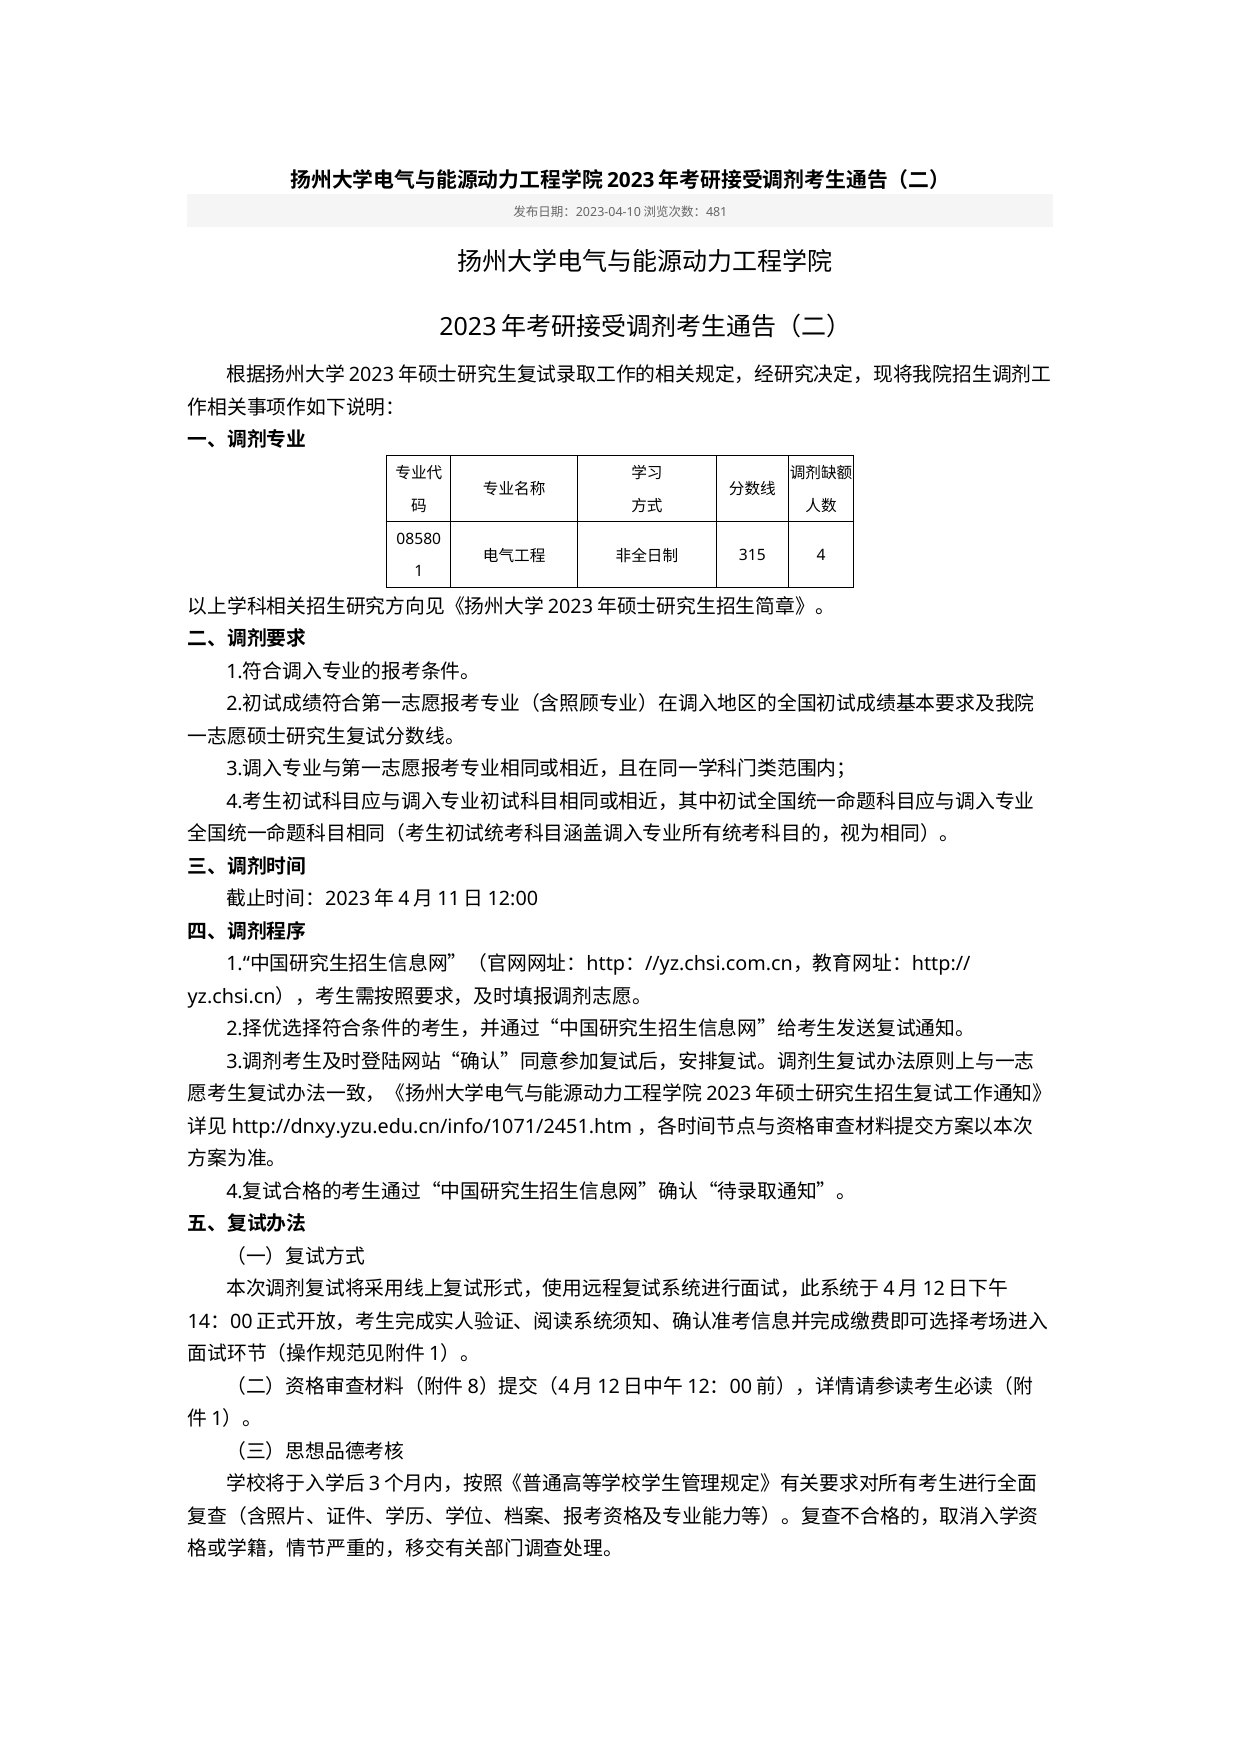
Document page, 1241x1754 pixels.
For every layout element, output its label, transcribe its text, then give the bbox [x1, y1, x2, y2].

text 3.调入专业与第一志愿报考专业相同或相近，且在同一学科门类范围内； [187, 751, 1053, 783]
table_header 学习 方式 [578, 456, 716, 521]
text 根据扬州大学2023年硕士研究生复试录取工作的相关规定，经研究决定，现将我院招生调剂工作相关事项作如下说明： [187, 357, 1053, 422]
table_header 分数线 [717, 456, 788, 521]
text 扬州大学电气与能源动力工程学院2023年考研接受调剂考生通告（二） [187, 162, 1053, 194]
text 四、调剂程序 [187, 913, 1053, 946]
text 发布日期：2023-04-10浏览次数：481 [187, 194, 1053, 227]
text 本次调剂复试将采用线上复试形式，使用远程复试系统进行面试，此系统于4月12日下午14：00正式开放，考生完成实人验证、阅读系统须知、确认准考信息并完成缴费即可选择考场进入面试环节（操作规范见附件1）。 [187, 1271, 1053, 1368]
text 一、调剂专业 [187, 422, 1053, 454]
table_cell 315 [717, 522, 788, 587]
table_cell 085801 [387, 522, 450, 587]
text （一）复试方式 [187, 1238, 1053, 1271]
table_header 专业名称 [451, 456, 577, 521]
text 2023年考研接受调剂考生通告（二） [187, 292, 1053, 357]
text 以上学科相关招生研究方向见《扬州大学2023年硕士研究生招生简章》。 [187, 588, 1053, 621]
text 3.调剂考生及时登陆网站“确认”同意参加复试后，安排复试。调剂生复试办法原则上与一志愿考生复试办法一致，《扬州大学电气与能源动力工程学院2023年硕士研究生招生复试工作通知》详见 http://dnxy.yzu.edu.cn/info/1071/2451.htm ，各时间节点与资格审查材料提交方案以本次方案为准。 [187, 1043, 1053, 1173]
text 扬州大学电气与能源动力工程学院 [187, 227, 1053, 292]
text 三、调剂时间 [187, 848, 1053, 881]
text （三）思想品德考核 [187, 1433, 1053, 1466]
text 二、调剂要求 [187, 621, 1053, 653]
text 截止时间：2023年4月11日12:00 [187, 881, 1053, 913]
text 2.初试成绩符合第一志愿报考专业（含照顾专业）在调入地区的全国初试成绩基本要求及我院一志愿硕士研究生复试分数线。 [187, 686, 1053, 751]
text 2.择优选择符合条件的考生，并通过“中国研究生招生信息网”给考生发送复试通知。 [187, 1011, 1053, 1043]
text 1.“中国研究生招生信息网”（官网网址：http：//yz.chsi.com.cn，教育网址：http://yz.chsi.cn），考生需按照要求，及时填报调剂志愿。 [187, 946, 1053, 1011]
text 学校将于入学后3个月内，按照《普通高等学校学生管理规定》有关要求对所有考生进行全面复查（含照片、证件、学历、学位、档案、报考资格及专业能力等）。复查不合格的，取消入学资格或学籍，情节严重的，移交有关部门调查处理。 [187, 1466, 1053, 1563]
text 五、复试办法 [187, 1206, 1053, 1238]
table_cell 非全日制 [578, 522, 716, 587]
table_cell 4 [789, 522, 853, 587]
table_header 调剂缺额人数 [789, 456, 853, 521]
text （二）资格审查材料（附件8）提交（4月12日中午12：00前），详情请参读考生必读（附件1）。 [187, 1368, 1053, 1433]
table_cell 电气工程 [451, 522, 577, 587]
text 4.考生初试科目应与调入专业初试科目相同或相近，其中初试全国统一命题科目应与调入专业全国统一命题科目相同（考生初试统考科目涵盖调入专业所有统考科目的，视为相同）。 [187, 783, 1053, 848]
text 1.符合调入专业的报考条件。 [187, 653, 1053, 686]
table_header 专业代码 [387, 456, 450, 521]
text 4.复试合格的考生通过“中国研究生招生信息网”确认“待录取通知”。 [187, 1173, 1053, 1206]
